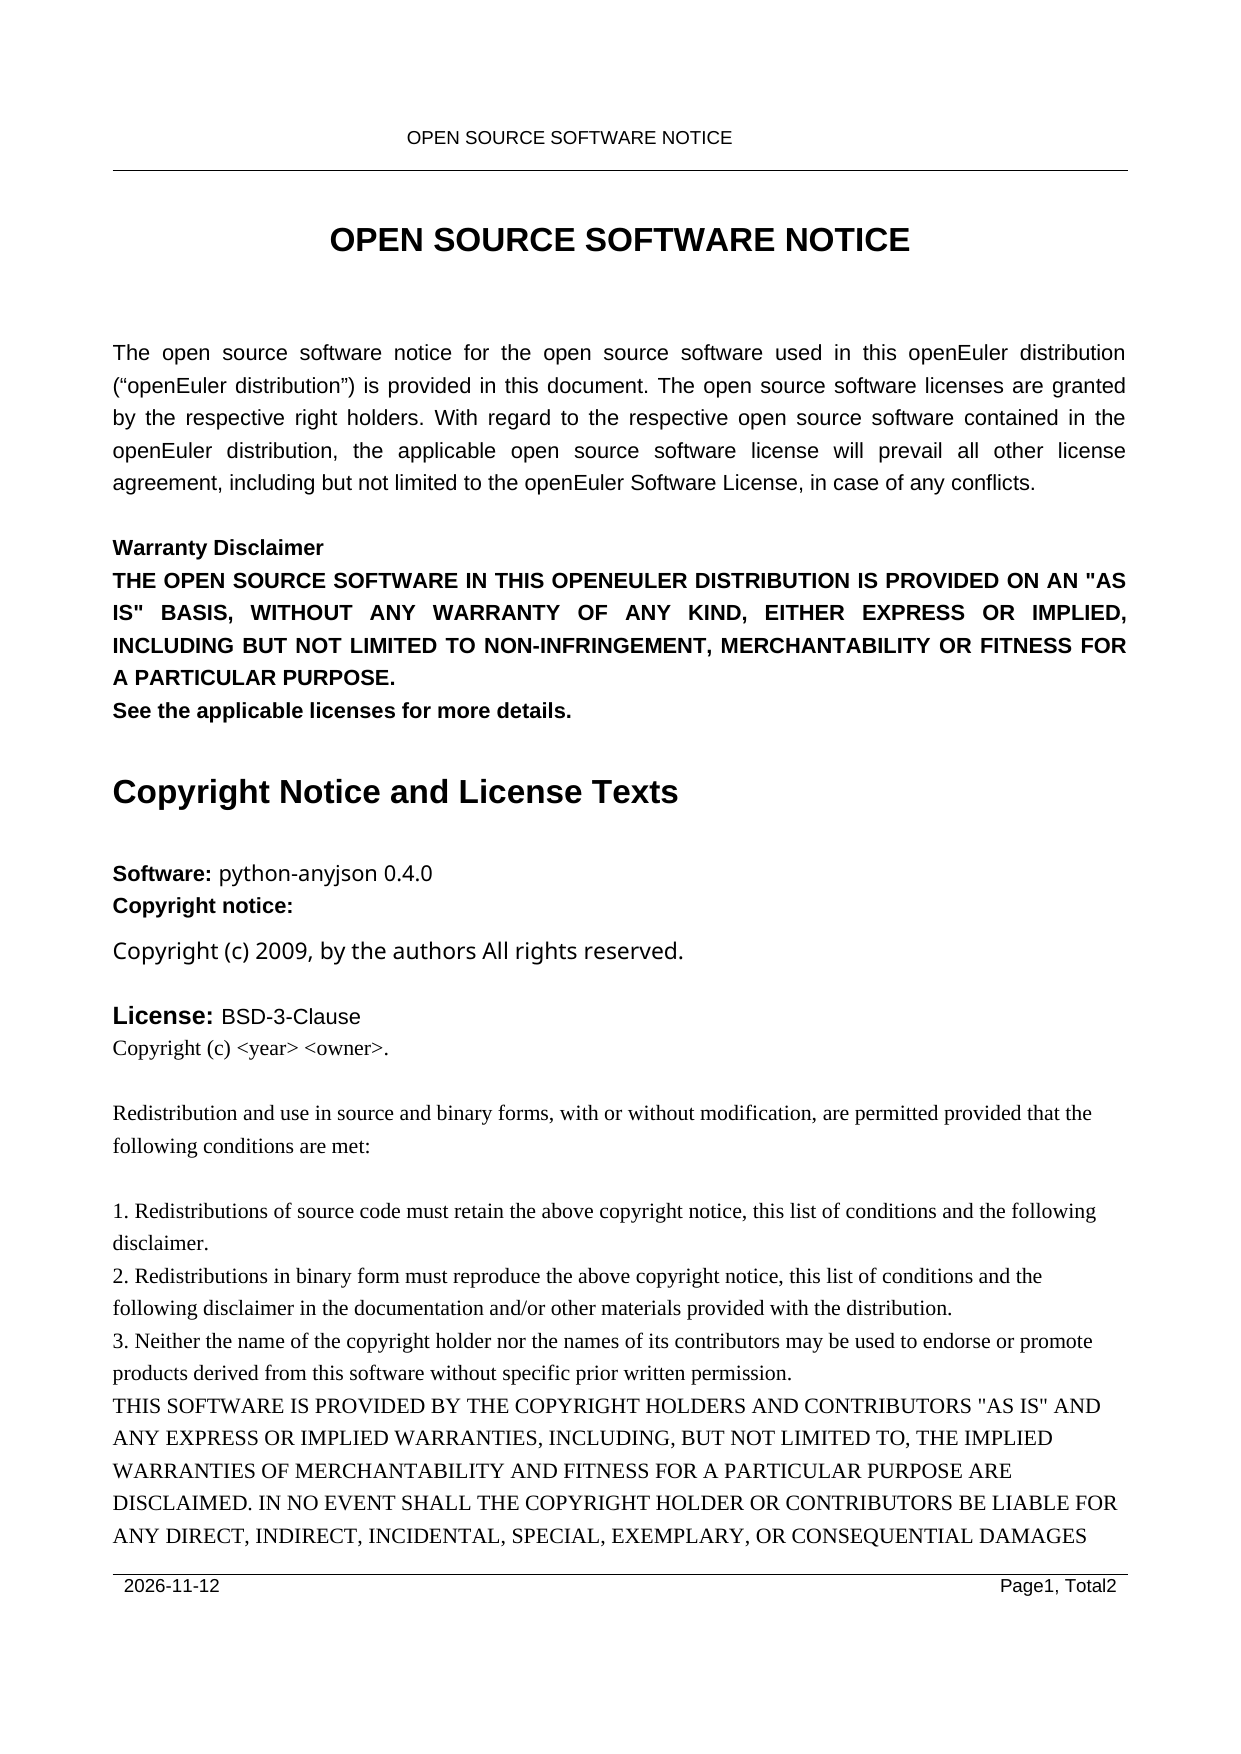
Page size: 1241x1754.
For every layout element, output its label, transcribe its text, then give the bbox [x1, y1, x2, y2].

text Copyright notice: [112, 889, 1128, 921]
text Warranty Disclaimer [112, 531, 1128, 564]
text Copyright (c) 2009, by the authors All rights reserved. [112, 934, 1128, 999]
text Copyright Notice and License Texts [112, 759, 1128, 824]
title Software: python-anyjson 0.4.0 [112, 856, 1128, 889]
text THE OPEN SOURCE SOFTWARE IN THIS OPENEULER DISTRIBUTION IS PROVIDED ON AN "AS IS" BASIS, WITHOUT ANY WARRANTY OF ANY KIND, EITHER EXPRESS OR IMPLIED, INCLUDING BUT NOT LIMITED TO NON-INFRINGEMENT, MERCHANTABILITY OR FITNESS FOR A PARTICULAR PURPOSE. See the applicable licenses for more details. [112, 564, 1128, 726]
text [112, 1031, 1128, 1551]
text License: BSD-3-Clause [112, 999, 1128, 1031]
text OPEN SOURCE SOFTWARE NOTICE [112, 206, 1128, 271]
text The open source software notice for the open source software used in this openEuler distribution (“openEuler distribution”) is provided in this document. The open source software licenses are granted by the respective right holders. With regard to the respective open source software contained in the openEuler distribution, the applicable open source software license will prevail all other license agreement, including but not limited to the openEuler Software License, in case of any conflicts. [112, 336, 1128, 499]
